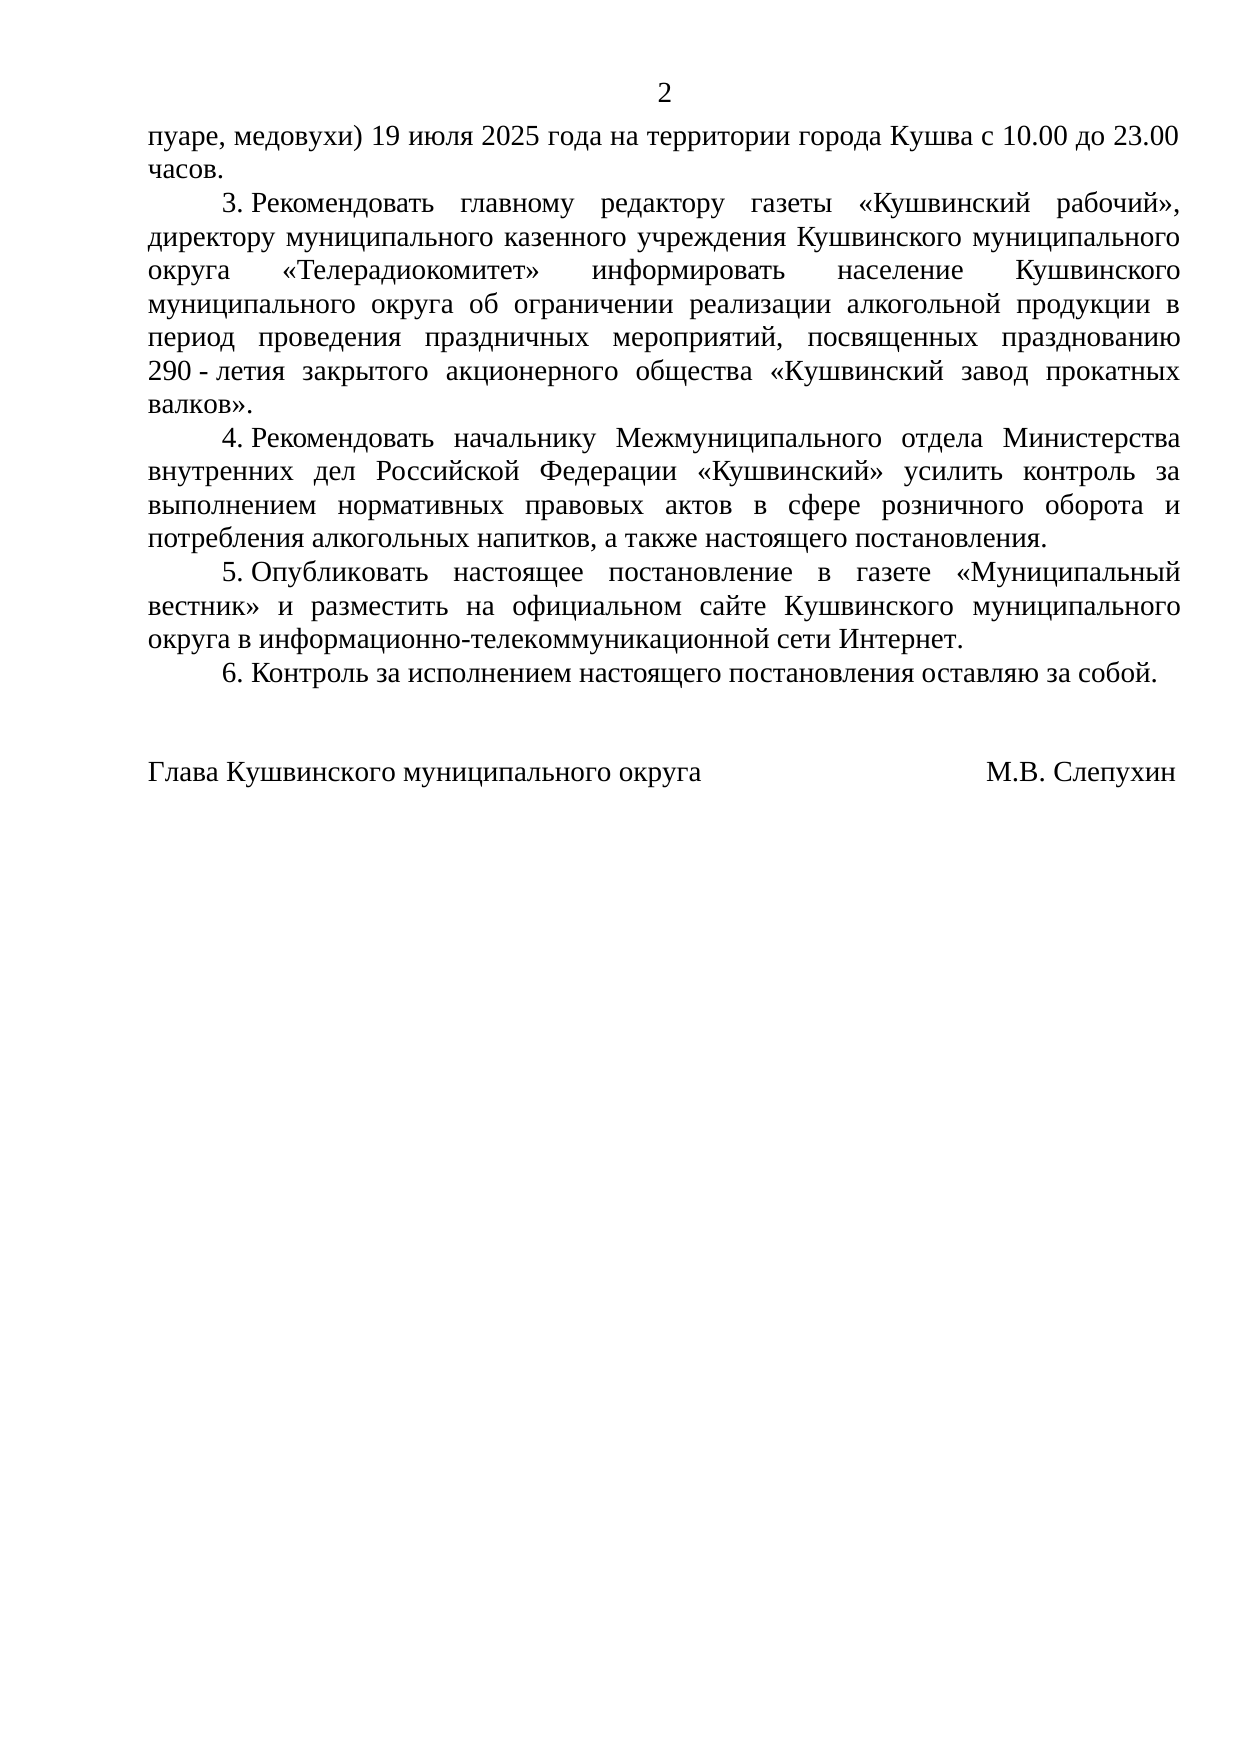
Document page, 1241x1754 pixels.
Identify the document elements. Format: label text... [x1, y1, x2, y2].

text Глава Кушвинского муниципального округа М.В. Слепухин [148, 754, 1181, 788]
text 5. Опубликовать настоящее постановление в газете «Муниципальный вестник» и разместить на официальном сайте Кушвинского муниципального округа в информационно-телекоммуникационной сети Интернет. [148, 554, 1181, 655]
text 6. Контроль за исполнением настоящего постановления оставляю за собой. [148, 655, 1181, 688]
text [148, 118, 1181, 185]
text 4. Рекомендовать начальнику Межмуниципального отдела Министерства внутренних дел Российской Федерации «Кушвинский» усилить контроль за выполнением нормативных правовых актов в сфере розничного оборота и потребления алкогольных напитков, а также настоящего постановления. [148, 420, 1181, 554]
text 3. Рекомендовать главному редактору газеты «Кушвинский рабочий», директору муниципального казенного учреждения Кушвинского муниципального округа «Телерадиокомитет» информировать население Кушвинского муниципального округа об ограничении реализации алкогольной продукции в период проведения праздничных мероприятий, посвященных празднованию 290 - летия закрытого акционерного общества «Кушвинский завод прокатных валков». [148, 185, 1181, 420]
